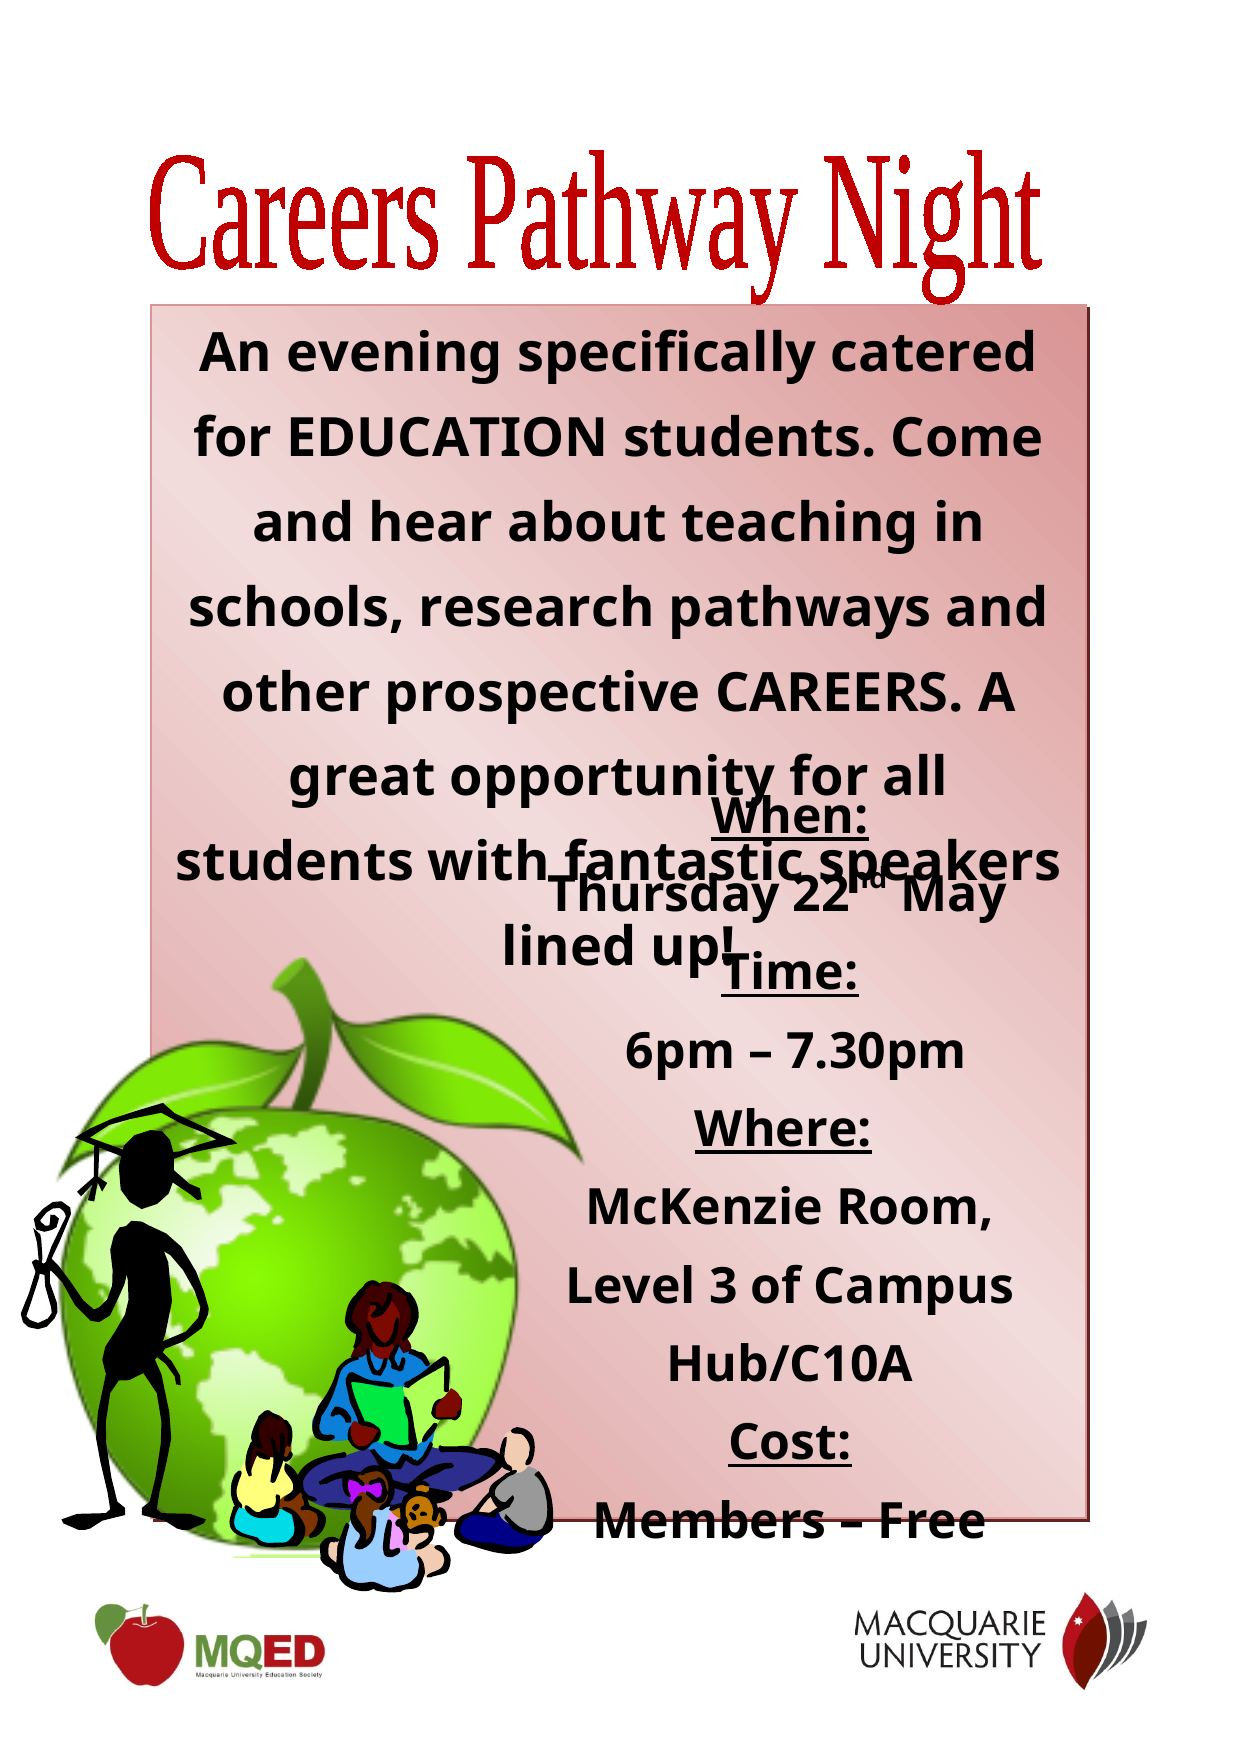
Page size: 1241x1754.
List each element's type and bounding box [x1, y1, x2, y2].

picture [78, 1594, 349, 1689]
picture [854, 1592, 1147, 1690]
picture [0, 952, 686, 1558]
